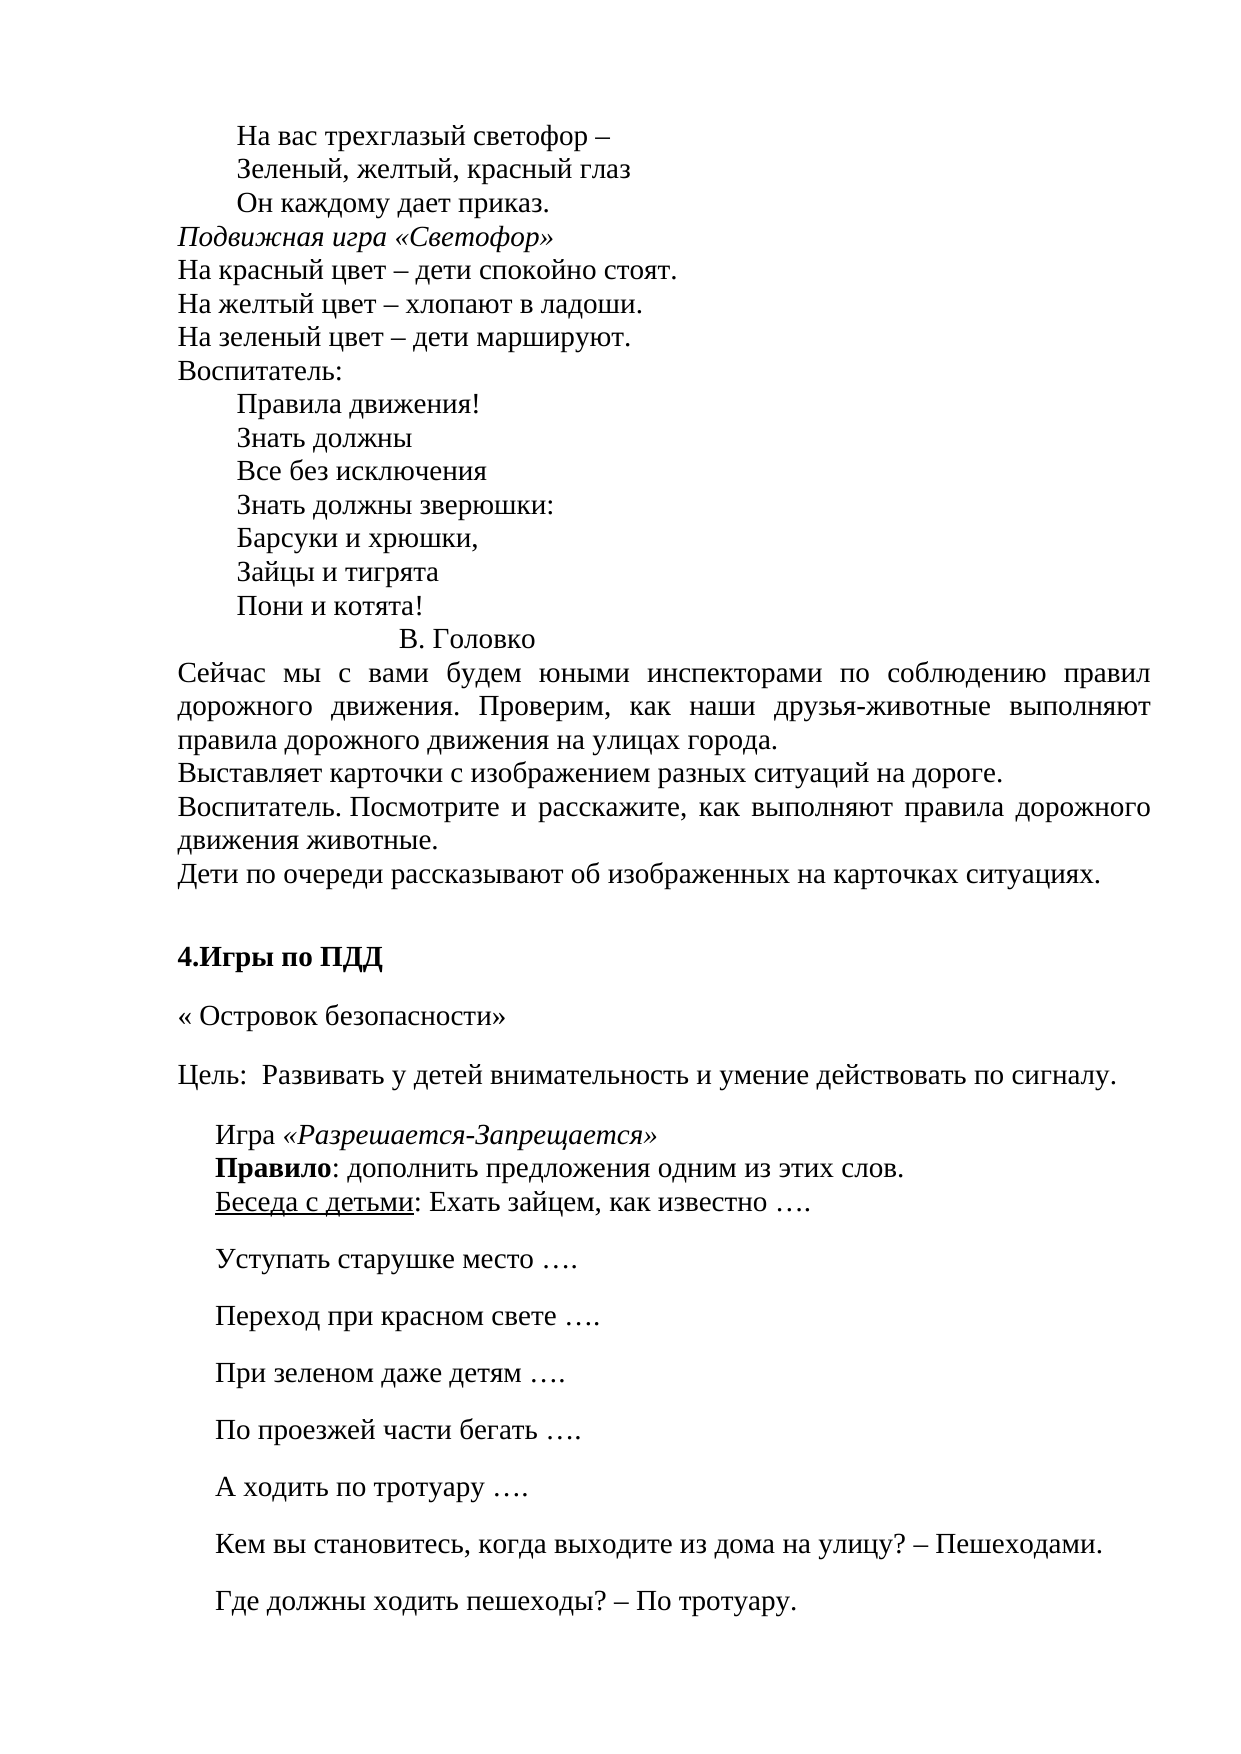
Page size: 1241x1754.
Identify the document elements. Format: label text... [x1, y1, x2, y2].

text Правила движения! [236, 386, 1152, 420]
text Зайцы и тигрята [236, 554, 1152, 588]
text В. Головко [325, 621, 1152, 655]
text На зеленый цвет – дети маршируют. [177, 319, 1152, 353]
text При зеленом даже детям …. [177, 1355, 1152, 1388]
text Зеленый, желтый, красный глаз [236, 152, 1152, 185]
text Подвижная игра «Светофор» [177, 219, 1152, 252]
text 4.Игры по ПДД [177, 939, 1152, 972]
text Переход при красном свете …. [177, 1298, 1152, 1331]
text А ходить по тротуару …. [177, 1469, 1152, 1502]
text Где должны ходить пешеходы? – По тротуару. [177, 1583, 1152, 1616]
text На вас трехглазый светофор – [236, 118, 1152, 152]
text Игра «Разрешается-Запрещается» [177, 1117, 1152, 1150]
text Сейчас мы с вами будем юными инспекторами по соблюдению правил дорожного движения. Проверим, как наши друзья-животные выполняют правила дорожного движения на улицах города. [177, 655, 1152, 755]
text « Островок безопасности» [177, 998, 1152, 1032]
text Уступать старушке место …. [177, 1241, 1152, 1274]
text Воспитатель: [177, 353, 1152, 386]
text Правило: дополнить предложения одним из этих слов. [177, 1150, 1152, 1184]
text Знать должны зверюшки: [236, 487, 1152, 521]
text Кем вы становитесь, когда выходите из дома на улицу? – Пешеходами. [177, 1526, 1152, 1559]
text Пони и котята! [236, 588, 1152, 621]
text На желтый цвет – хлопают в ладоши. [177, 286, 1152, 319]
text Цель: Развивать у детей внимательность и умение действовать по сигналу. [177, 1057, 1152, 1091]
text Выставляет карточки с изображением разных ситуаций на дороге. [177, 755, 1152, 789]
text На красный цвет – дети спокойно стоят. [177, 252, 1152, 286]
text Дети по очереди рассказывают об изображенных на карточках ситуациях. [177, 856, 1152, 889]
text Все без исключения [236, 453, 1152, 487]
text Знать должны [236, 420, 1152, 453]
text По проезжей части бегать …. [177, 1412, 1152, 1445]
text Беседа с детьми: Ехать зайцем, как известно …. [177, 1184, 1152, 1217]
text Воспитатель. Посмотрите и расскажите, как выполняют правила дорожного движения животные. [177, 789, 1152, 856]
text Он каждому дает приказ. [236, 185, 1152, 219]
text Барсуки и хрюшки, [236, 521, 1152, 554]
